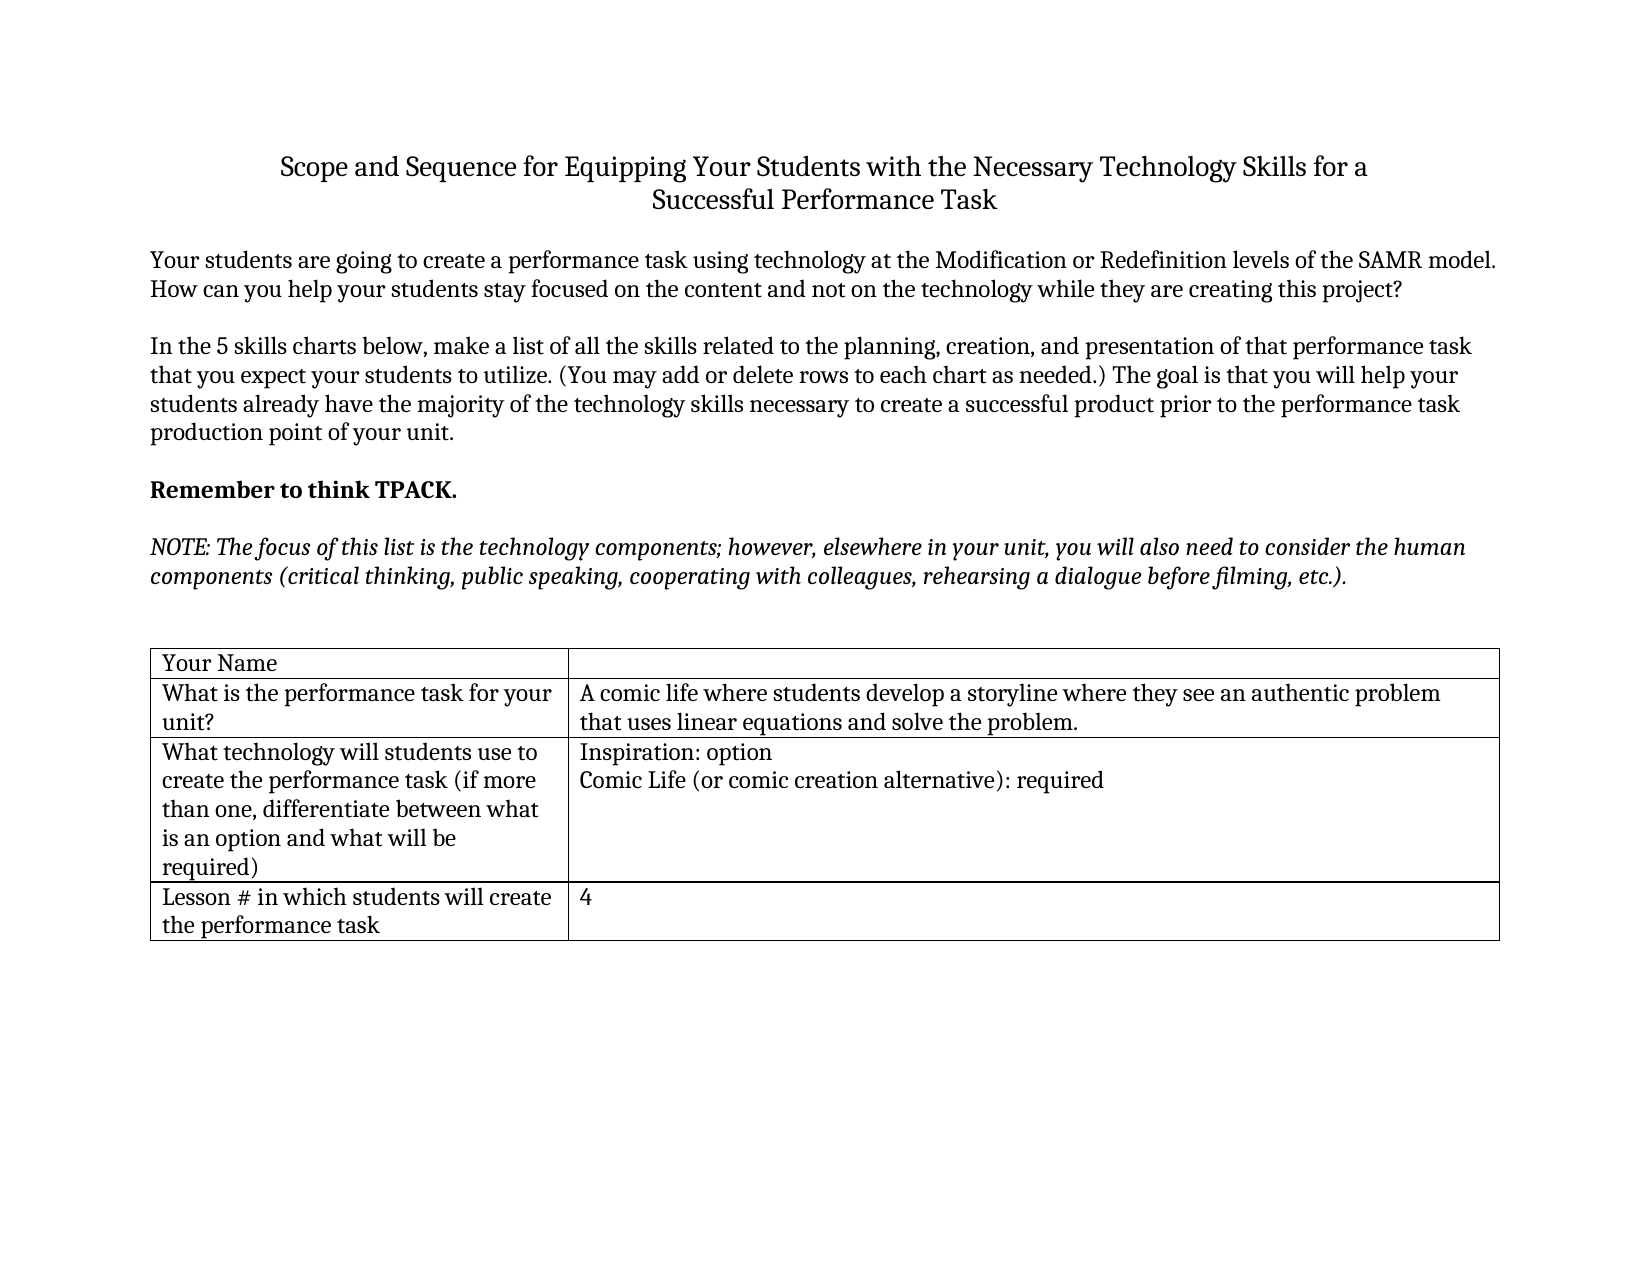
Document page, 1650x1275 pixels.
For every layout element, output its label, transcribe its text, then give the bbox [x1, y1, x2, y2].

text Your students are going to create a performance task using technology at the Modification or Redefinition levels of the SAMR model. How can you help your students stay focused on the content and not on the technology while they are creating this project? [150, 246, 1500, 303]
table_cell 4 [569, 883, 1499, 940]
table_cell What technology will students use to create the performance task (if more than one, differentiate between what is an option and what will be required) [151, 738, 568, 881]
text NOTE: The focus of this list is the technology components; however, elsewhere in your unit, you will also need to consider the human components (critical thinking, public speaking, cooperating with colleagues, rehearsing a dialogue before filming, etc.). [150, 533, 1500, 591]
table_cell What is the performance task for your unit? [151, 679, 568, 737]
text In the 5 skills charts below, make a list of all the skills related to the planning, creation, and presentation of that performance task that you expect your students to utilize. (You may add or delete rows to each chart as needed.) The goal is that you will help your students already have the majority of the technology skills necessary to create a successful product prior to the performance task production point of your unit. [150, 332, 1500, 447]
table_header Your Name [151, 649, 568, 678]
table_cell Inspiration: option Comic Life (or comic creation alternative): required [569, 738, 1499, 881]
text Successful Performance Task [150, 183, 1500, 217]
table_cell A comic life where students develop a storyline where they see an authentic problem that uses linear equations and solve the problem. [569, 679, 1499, 737]
text Scope and Sequence for Equipping Your Students with the Necessary Technology Skills for a [150, 150, 1500, 183]
table_cell Lesson # in which students will create the performance task [151, 883, 568, 940]
text Remember to think TPACK. [150, 476, 1500, 504]
table_header [569, 649, 1499, 678]
